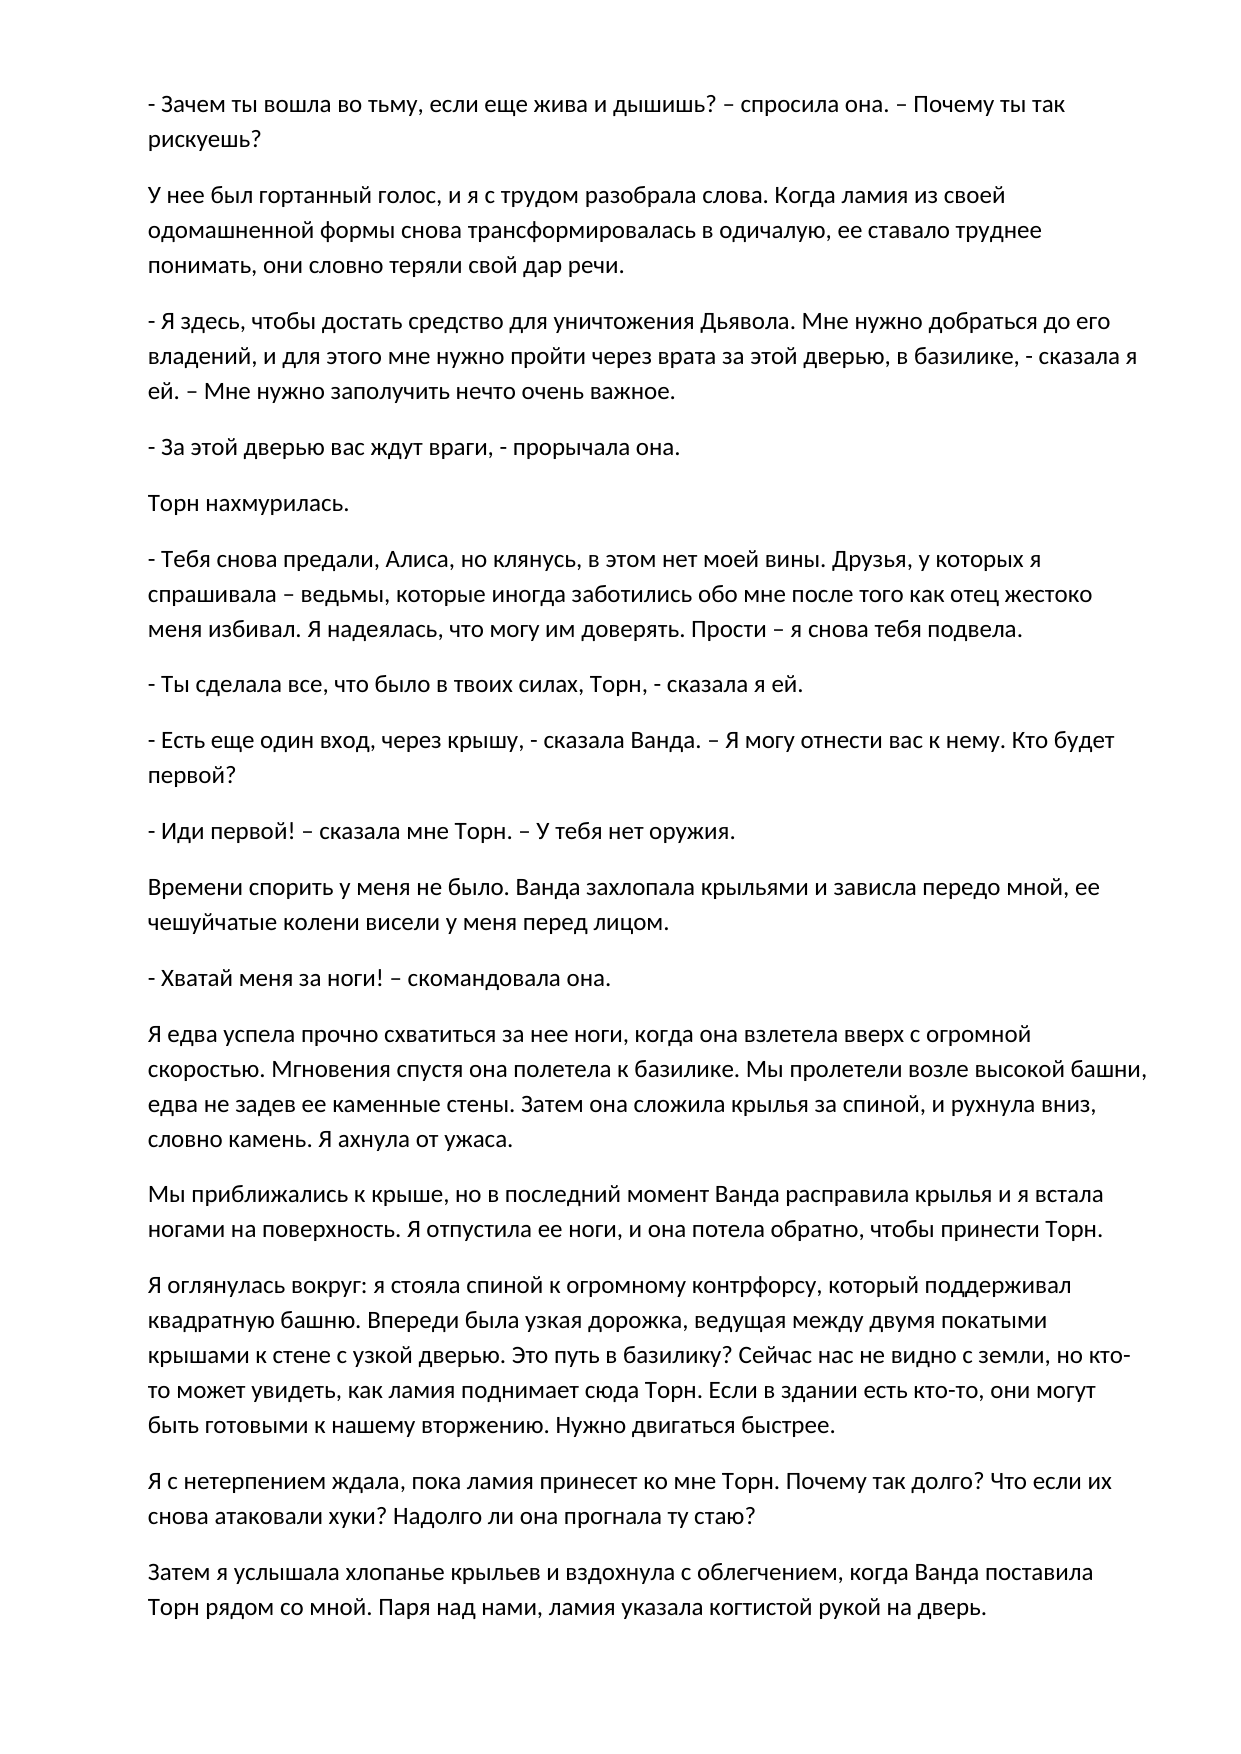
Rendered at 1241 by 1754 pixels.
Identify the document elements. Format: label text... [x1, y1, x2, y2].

text Я с нетерпением ждала, пока ламия принесет ко мне Торн. Почему так долго? Что если их снова атаковали хуки? Надолго ли она прогнала ту стаю? [148, 1465, 1152, 1531]
text У нее был гортанный голос, и я с трудом разобрала слова. Когда ламия из своей одомашненной формы снова трансформировалась в одичалую, ее ставало труднее понимать, они словно теряли свой дар речи. [148, 179, 1152, 280]
text - За этой дверью вас ждут враги, - прорычала она. [148, 431, 1152, 462]
text - Есть еще один вход, через крышу, - сказала Ванда. – Я могу отнести вас к нему. Кто будет первой? [148, 724, 1152, 790]
text Мы приближались к крыше, но в последний момент Ванда расправила крылья и я встала ногами на поверхность. Я отпустила ее ноги, и она потела обратно, чтобы принести Торн. [148, 1178, 1152, 1244]
text Я едва успела прочно схватиться за нее ноги, когда она взлетела вверх с огромной скоростью. Мгновения спустя она полетела к базилике. Мы пролетели возле высокой башни, едва не задев ее каменные стены. Затем она сложила крылья за спиной, и рухнула вниз, словно камень. Я ахнула от ужаса. [148, 1018, 1152, 1153]
text Времени спорить у меня не было. Ванда захлопала крыльями и зависла передо мной, ее чешуйчатые колени висели у меня перед лицом. [148, 871, 1152, 937]
text - Зачем ты вошла во тьму, если еще жива и дышишь? – спросила она. – Почему ты так рискуешь? [148, 88, 1152, 154]
text Торн нахмурилась. [148, 487, 1152, 517]
text - Иди первой! – сказала мне Торн. – У тебя нет оружия. [148, 815, 1152, 846]
text - Я здесь, чтобы достать средство для уничтожения Дьявола. Мне нужно добраться до его владений, и для этого мне нужно пройти через врата за этой дверью, в базилике, - сказала я ей. – Мне нужно заполучить нечто очень важное. [148, 305, 1152, 406]
text - Ты сделала все, что было в твоих силах, Торн, - сказала я ей. [148, 668, 1152, 699]
text Я оглянулась вокруг: я стояла спиной к огромному контрфорсу, который поддерживал квадратную башню. Впереди была узкая дорожка, ведущая между двумя покатыми крышами к стене с узкой дверью. Это путь в базилику? Сейчас нас не видно с земли, но кто-то может увидеть, как ламия поднимает сюда Торн. Если в здании есть кто-то, они могут быть готовыми к нашему вторжению. Нужно двигаться быстрее. [148, 1269, 1152, 1440]
text - Тебя снова предали, Алиса, но клянусь, в этом нет моей вины. Друзья, у которых я спрашивала – ведьмы, которые иногда заботились обо мне после того как отец жестоко меня избивал. Я надеялась, что могу им доверять. Прости – я снова тебя подвела. [148, 543, 1152, 643]
text Затем я услышала хлопанье крыльев и вздохнула с облегчением, когда Ванда поставила Торн рядом со мной. Паря над нами, ламия указала когтистой рукой на дверь. [148, 1556, 1152, 1622]
text - Хватай меня за ноги! – скомандовала она. [148, 962, 1152, 992]
